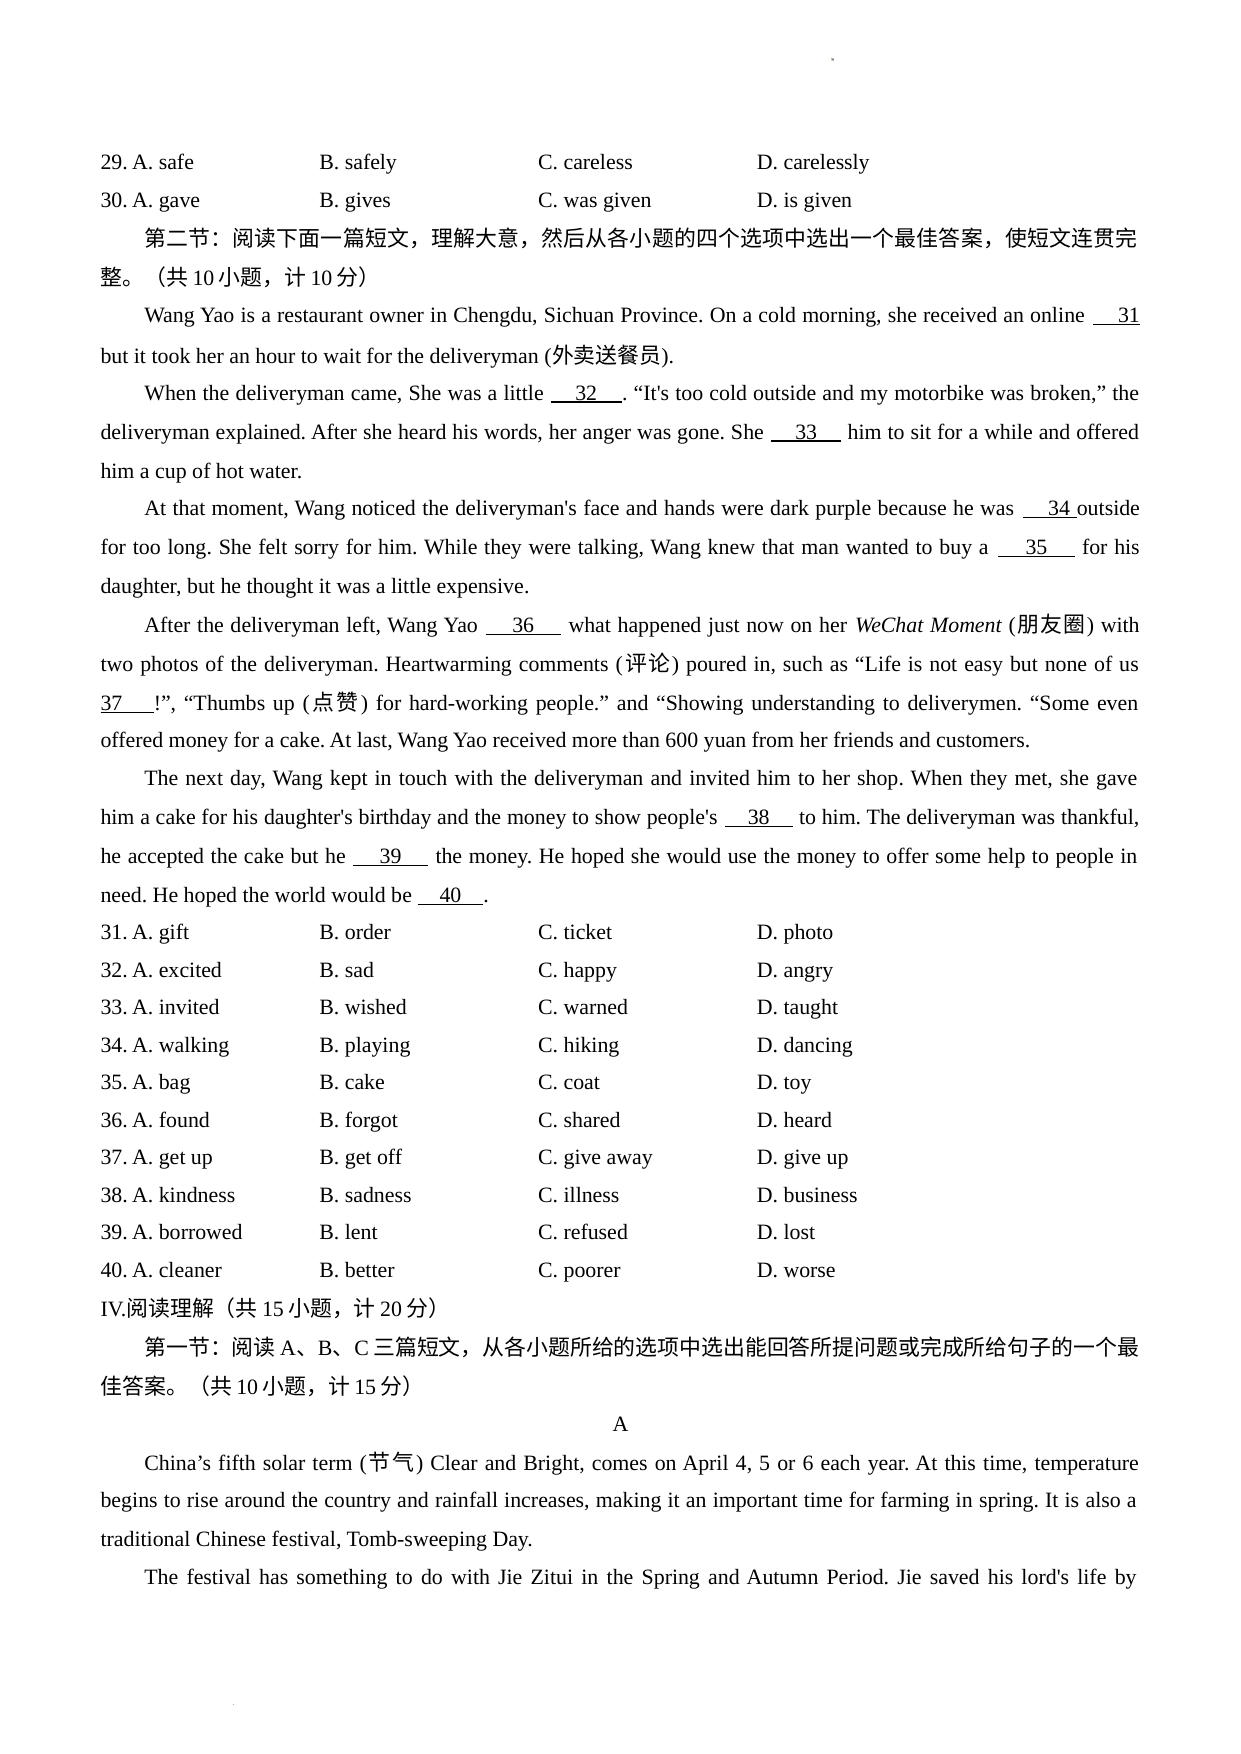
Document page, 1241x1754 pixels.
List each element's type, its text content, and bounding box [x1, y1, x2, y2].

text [100, 1560, 1140, 1593]
text After the deliveryman left, Wang Yao 36 what happened just now on her WeChat Moment (朋友圈) with two photos of the deliveryman. Heartwarming comments (评论) poured in, such as “Life is not easy but none of us 37 !”, “Thumbs up (点赞) for hard-working people.” and “Showing understanding to deliverymen. “Some even offered money for a cake. At last, Wang Yao received more than 600 yuan from her friends and customers. [100, 607, 1140, 756]
text 29. A. safe B. safely C. careless D. carelessly [100, 146, 1140, 178]
text 38. A. kindness B. sadness C. illness D. business [100, 1178, 1140, 1211]
text 36. A. found B. forgot C. shared D. heard [100, 1103, 1140, 1136]
text 40. A. cleaner B. better C. poorer D. worse [100, 1253, 1140, 1286]
text 35. A. bag B. cake C. coat D. toy [100, 1066, 1140, 1098]
text 32. A. excited B. sad C. happy D. angry [100, 953, 1140, 986]
text China’s fifth solar term (节气) Clear and Bright, comes on April 4, 5 or 6 each year. At this time, temperature begins to rise around the country and rainfall increases, making it an important time for farming in spring. It is also a traditional Chinese festival, Tomb-sweeping Day. [100, 1445, 1140, 1555]
text 39. A. borrowed B. lent C. refused D. lost [100, 1216, 1140, 1248]
text 30. A. gave B. gives C. was given D. is given [100, 183, 1140, 216]
text A [100, 1407, 1140, 1440]
text The next day, Wang kept in touch with the deliveryman and invited him to her shop. When they met, she gave him a cake for his daughter's birthday and the money to show people's 38 to him. The deliveryman was thankful, he accepted the cake but he 39 the money. He hoped she would use the money to offer some help to people in need. He hoped the world would be 40 . [100, 761, 1140, 911]
text 第二节：阅读下面一篇短文，理解大意，然后从各小题的四个选项中选出一个最佳答案，使短文连贯完整。（共10小题，计10分） [100, 221, 1140, 292]
text 34. A. walking B. playing C. hiking D. dancing [100, 1028, 1140, 1061]
text IV.阅读理解（共15小题，计20分） [100, 1291, 1140, 1323]
text 33. A. invited B. wished C. warned D. taught [100, 991, 1140, 1023]
text 37. A. get up B. get off C. give away D. give up [100, 1141, 1140, 1173]
text Wang Yao is a restaurant owner in Chengdu, Sichuan Province. On a cold morning, she received an online 31 but it took her an hour to wait for the deliveryman (外卖送餐员). [100, 298, 1140, 370]
text When the deliveryman came, She was a little 32 . “It's too cold outside and my motorbike was broken,” the deliveryman explained. After she heard his words, her anger was gone. She 33 him to sit for a while and offered him a cup of hot water. [100, 376, 1140, 487]
text 第一节：阅读A、B、C三篇短文，从各小题所给的选项中选出能回答所提问题或完成所给句子的一个最佳答案。（共10小题，计15分） [100, 1329, 1140, 1401]
text At that moment, Wang noticed the deliveryman's face and hands were dark purple because he was 34 outside for too long. She felt sorry for him. While they were talking, Wang knew that man wanted to buy a 35 for his daughter, but he thought it was a little expensive. [100, 492, 1140, 602]
text 31. A. gift B. order C. ticket D. photo [100, 916, 1140, 948]
